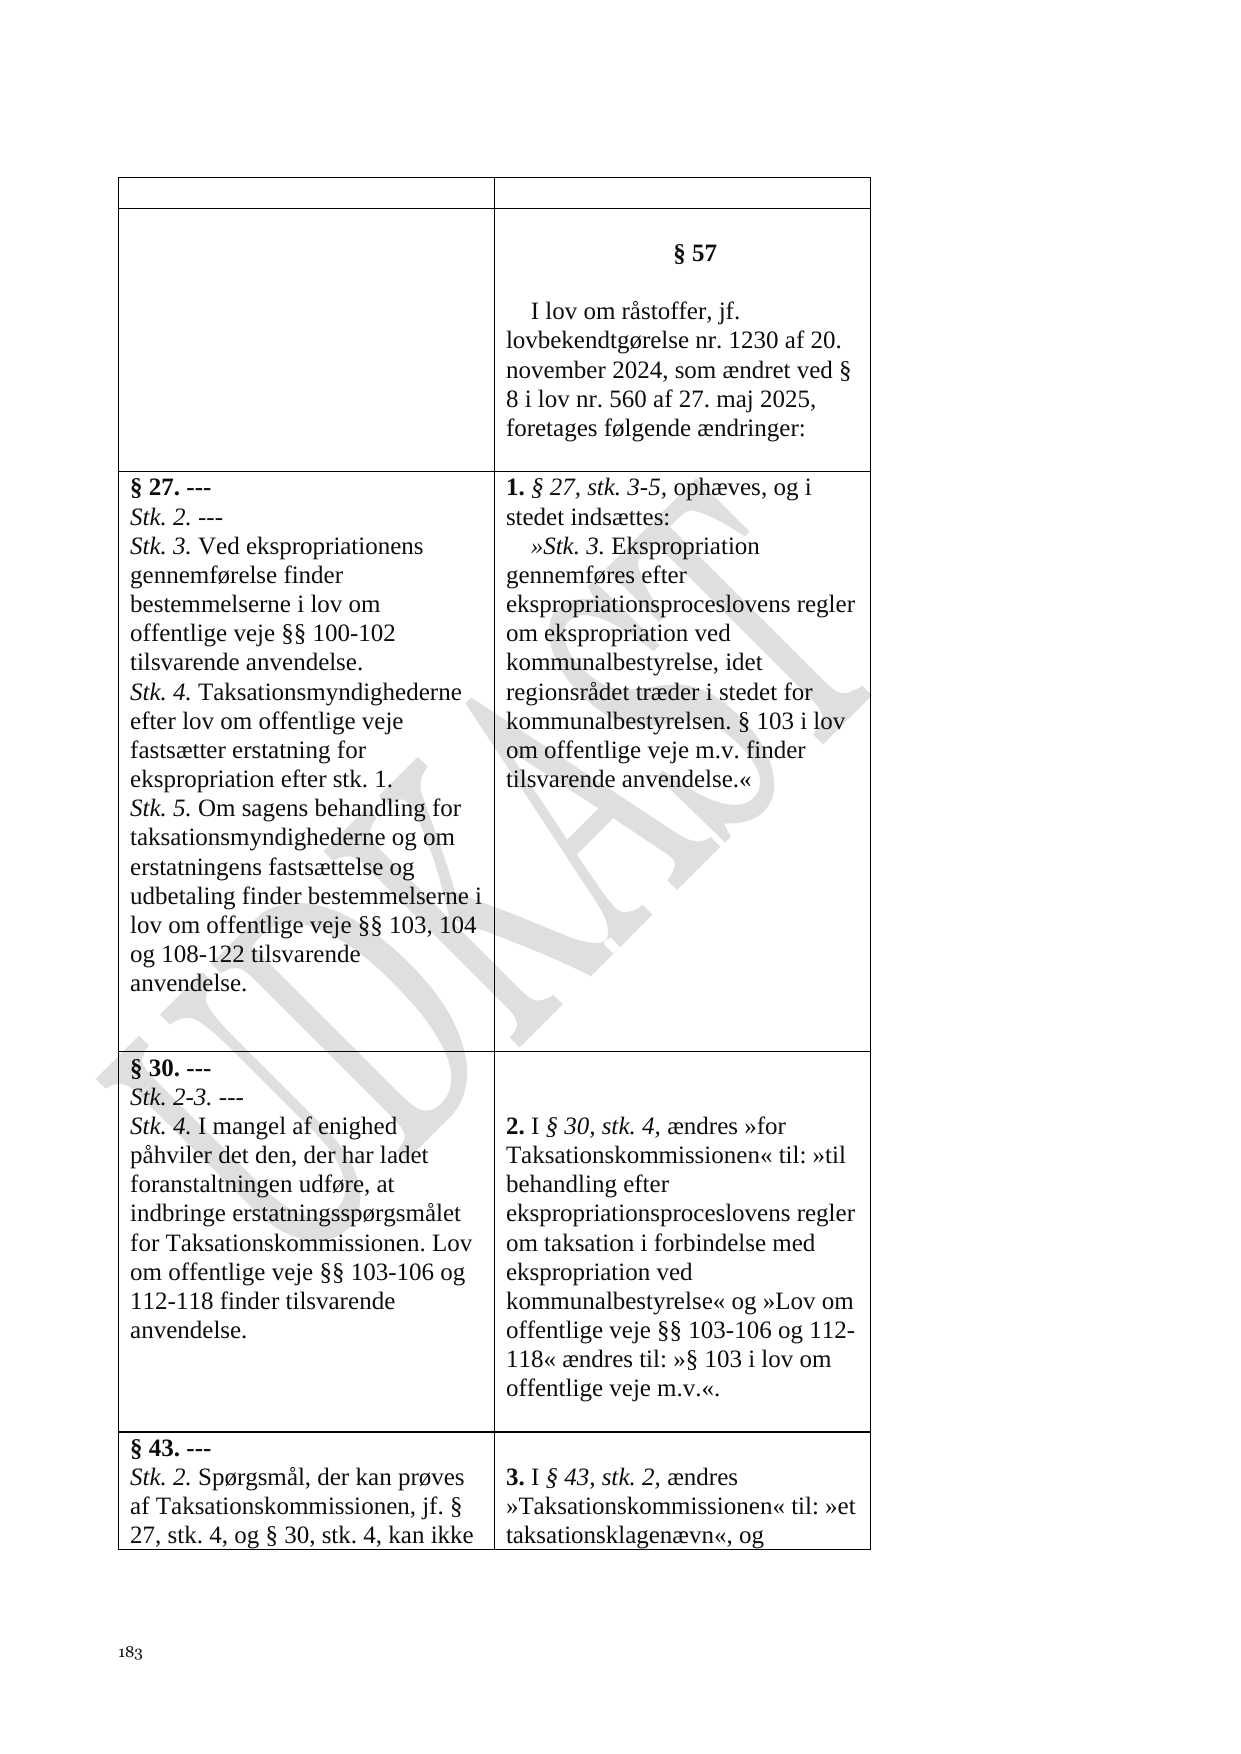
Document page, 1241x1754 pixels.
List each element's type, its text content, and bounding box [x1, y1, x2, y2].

table_cell § 27. --- Stk. 2. --- Stk. 3. Ved ekspropriationens gennemførelse finder bestemmelserne i lov om offentlige veje §§ 100-102 tilsvarende anvendelse. Stk. 4. Taksationsmyndighederne efter lov om offentlige veje fastsætter erstatning for ekspropriation efter stk. 1. Stk. 5. Om sagens behandling for taksationsmyndighederne og om erstatningens fastsættelse og udbetaling finder bestemmelserne i lov om offentlige veje §§ 103, 104 og 108-122 tilsvarende anvendelse. [119, 472, 494, 1051]
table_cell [495, 1433, 870, 1549]
table_cell § 57 I lov om råstoffer, jf. lovbekendtgørelse nr. 1230 af 20. november 2024, som ændret ved § 8 i lov nr. 560 af 27. maj 2025, foretages følgende ændringer: [495, 209, 870, 471]
table_cell [119, 209, 494, 471]
table_cell § 30. --- Stk. 2-3. --- Stk. 4. I mangel af enighed påhviler det den, der har ladet foranstaltningen udføre, at indbringe erstatningsspørgsmålet for Taksationskommissionen. Lov om offentlige veje §§ 103-106 og 112-118 finder tilsvarende anvendelse. [119, 1052, 494, 1431]
table_cell 1. § 27, stk. 3-5, ophæves, og i stedet indsættes: »Stk. 3. Ekspropriation gennemføres efter ekspropriationsproceslovens regler om ekspropriation ved kommunalbestyrelse, idet regionsrådet træder i stedet for kommunalbestyrelsen. § 103 i lov om offentlige veje m.v. finder tilsvarende anvendelse.« [495, 472, 870, 1051]
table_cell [119, 178, 494, 207]
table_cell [495, 178, 870, 207]
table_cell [119, 1433, 494, 1549]
table_cell 2. I § 30, stk. 4, ændres »for Taksationskommissionen« til: »til behandling efter ekspropriationsproceslovens regler om taksation i forbindelse med ekspropriation ved kommunalbestyrelse« og »Lov om offentlige veje §§ 103-106 og 112-118« ændres til: »§ 103 i lov om offentlige veje m.v.«. [495, 1052, 870, 1431]
